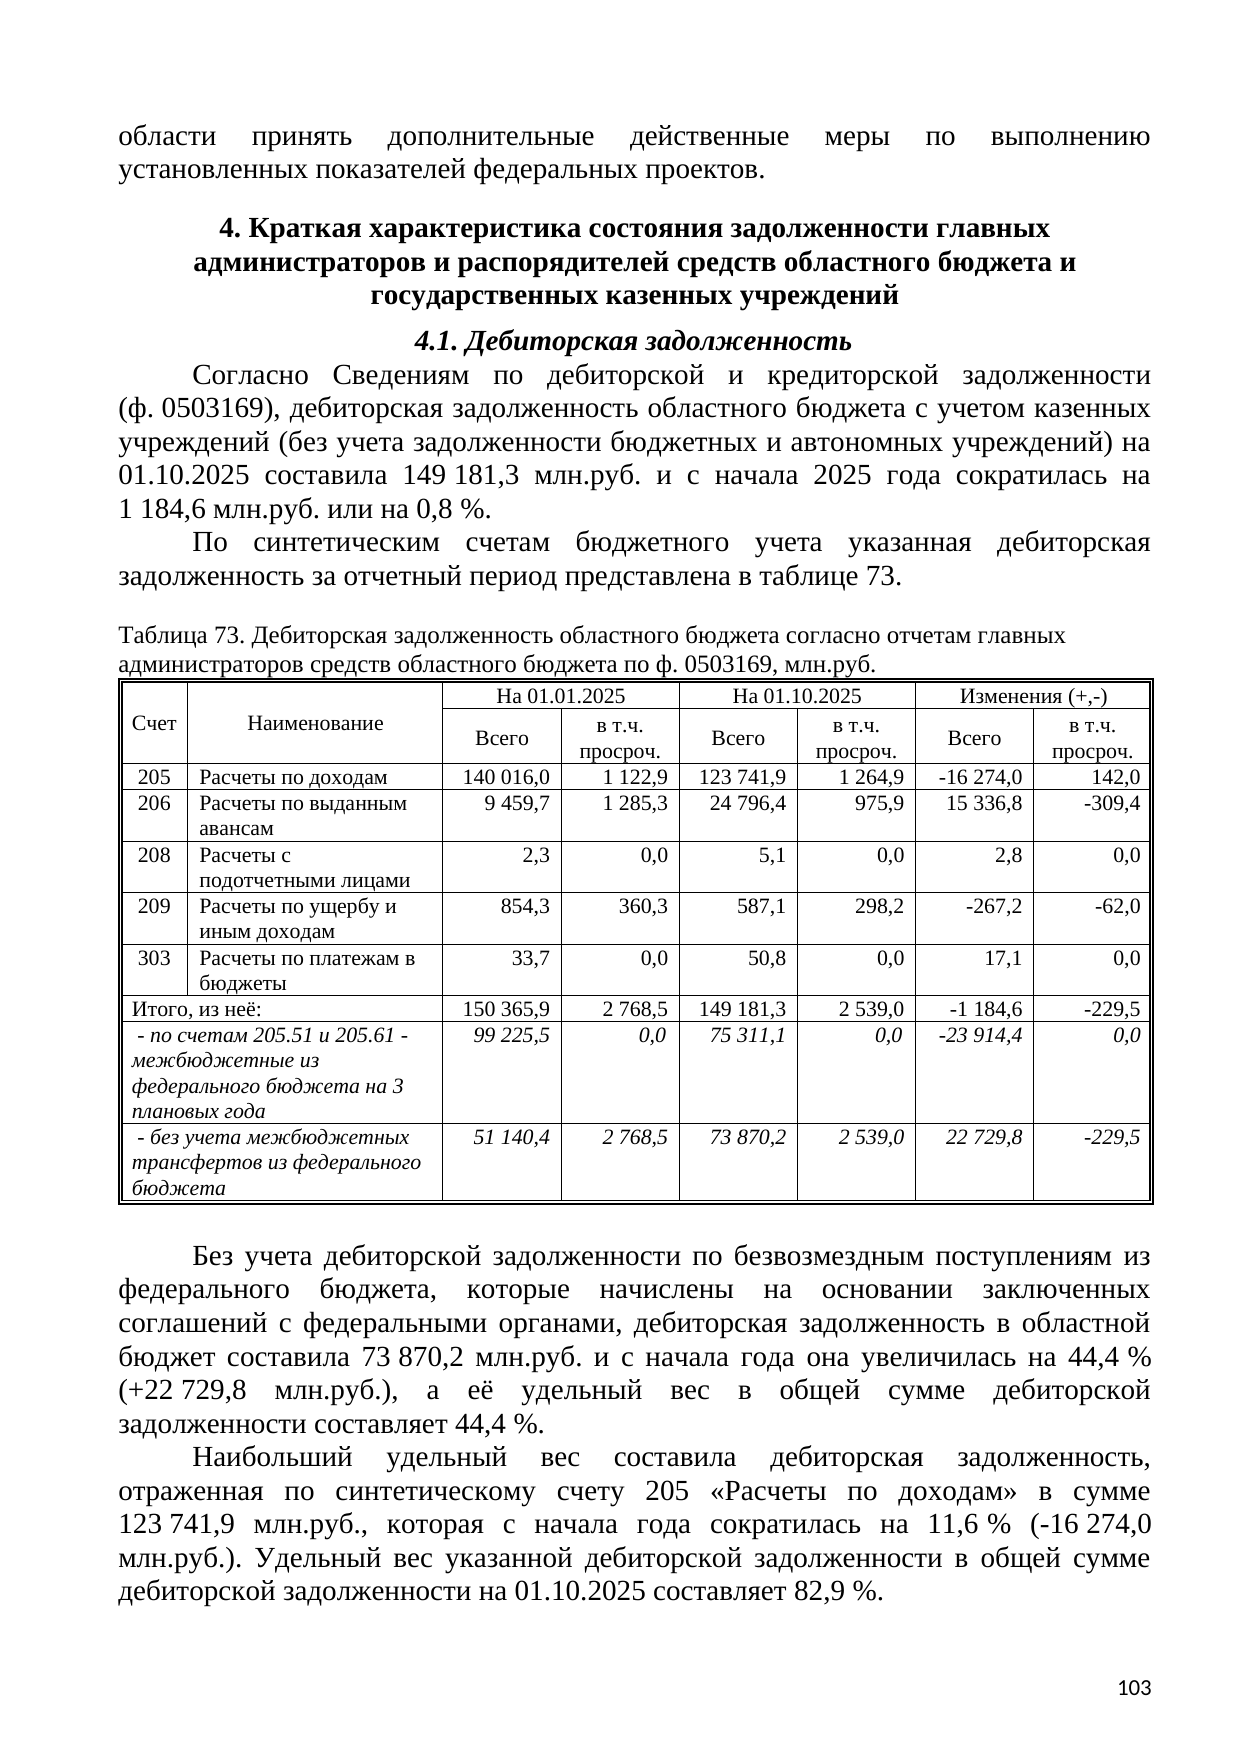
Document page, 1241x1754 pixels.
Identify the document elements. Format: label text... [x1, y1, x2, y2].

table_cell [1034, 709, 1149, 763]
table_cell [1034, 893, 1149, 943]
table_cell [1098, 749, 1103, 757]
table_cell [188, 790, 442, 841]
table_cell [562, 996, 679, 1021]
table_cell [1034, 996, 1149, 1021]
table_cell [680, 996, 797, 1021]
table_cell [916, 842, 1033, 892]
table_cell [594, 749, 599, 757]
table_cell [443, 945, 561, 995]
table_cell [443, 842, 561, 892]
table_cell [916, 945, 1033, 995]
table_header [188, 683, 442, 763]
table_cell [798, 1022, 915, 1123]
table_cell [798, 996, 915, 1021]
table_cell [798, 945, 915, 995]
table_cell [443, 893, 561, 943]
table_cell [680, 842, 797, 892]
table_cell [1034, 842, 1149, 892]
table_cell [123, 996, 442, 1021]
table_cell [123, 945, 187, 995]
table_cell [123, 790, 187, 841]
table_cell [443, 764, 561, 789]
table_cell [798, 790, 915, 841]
text Без учета дебиторской задолженности по безвозмездным поступлениям из федерального бюджета, которые начислены на основании заключенных соглашений с федеральными органами, дебиторская задолженность в областной бюджет составила 73 870,2 млн.руб. и с начала года она увеличилась на 44,4 % (+22 729,8 млн.руб.), а её удельный вес в общей сумме дебиторской задолженности составляет 44,4 %. [118, 1238, 1152, 1439]
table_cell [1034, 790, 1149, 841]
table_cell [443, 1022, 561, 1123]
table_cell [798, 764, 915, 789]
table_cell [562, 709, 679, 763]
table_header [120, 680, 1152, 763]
text Согласно Сведениям по дебиторской и кредиторской задолженности (ф. 0503169), дебиторская задолженность областного бюджета с учетом казенных учреждений (без учета задолженности бюджетных и автономных учреждений) на 01.10.2025 составила 149 181,3 млн.руб. и с начала 2025 года сократилась на 1 184,6 млн.руб. или на 0,8 %. [118, 357, 1152, 524]
subtitle 4. Краткая характеристика состояния задолженности главных администраторов и распорядителей средств областного бюджета и государственных казенных учреждений [118, 210, 1152, 311]
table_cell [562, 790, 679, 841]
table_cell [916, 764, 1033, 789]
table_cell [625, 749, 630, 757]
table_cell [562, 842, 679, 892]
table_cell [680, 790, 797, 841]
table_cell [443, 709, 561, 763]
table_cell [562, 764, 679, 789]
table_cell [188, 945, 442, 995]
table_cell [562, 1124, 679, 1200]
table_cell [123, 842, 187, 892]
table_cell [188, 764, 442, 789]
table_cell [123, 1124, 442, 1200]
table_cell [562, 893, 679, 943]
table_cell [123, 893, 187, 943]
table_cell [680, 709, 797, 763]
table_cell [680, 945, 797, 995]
text Наибольший удельный вес составила дебиторская задолженность, отраженная по синтетическому счету 205 «Расчеты по доходам» в сумме 123 741,9 млн.руб., которая с начала года сократилась на 11,6 % (-16 274,0 млн.руб.). Удельный вес указанной дебиторской задолженности в общей сумме дебиторской задолженности на 01.10.2025 составляет 82,9 %. [118, 1439, 1152, 1607]
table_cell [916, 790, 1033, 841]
text Таблица 73. Дебиторская задолженность областного бюджета согласно отчетам главных администраторов средств областного бюджета по ф. 0503169, млн.руб. [118, 620, 1152, 678]
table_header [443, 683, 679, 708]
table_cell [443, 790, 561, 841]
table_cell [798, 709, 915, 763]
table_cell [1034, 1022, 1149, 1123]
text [118, 118, 1152, 185]
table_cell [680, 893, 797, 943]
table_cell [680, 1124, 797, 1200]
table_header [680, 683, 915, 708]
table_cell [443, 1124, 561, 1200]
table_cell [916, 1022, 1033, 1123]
subtitle 4.1. Дебиторская задолженность [118, 323, 1152, 357]
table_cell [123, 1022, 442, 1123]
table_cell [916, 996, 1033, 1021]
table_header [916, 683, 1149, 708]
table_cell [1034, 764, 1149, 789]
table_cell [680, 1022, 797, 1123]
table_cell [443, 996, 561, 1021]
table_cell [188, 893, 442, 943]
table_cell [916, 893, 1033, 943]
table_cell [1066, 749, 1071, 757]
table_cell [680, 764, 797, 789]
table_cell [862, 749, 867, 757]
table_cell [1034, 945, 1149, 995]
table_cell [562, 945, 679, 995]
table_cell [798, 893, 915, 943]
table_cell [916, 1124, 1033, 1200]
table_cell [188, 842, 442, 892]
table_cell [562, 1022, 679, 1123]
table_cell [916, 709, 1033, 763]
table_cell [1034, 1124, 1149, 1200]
text По синтетическим счетам бюджетного учета указанная дебиторская задолженность за отчетный период представлена в таблице 73. [118, 524, 1152, 592]
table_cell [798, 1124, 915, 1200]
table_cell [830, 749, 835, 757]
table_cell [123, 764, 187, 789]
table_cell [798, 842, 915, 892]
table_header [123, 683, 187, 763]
